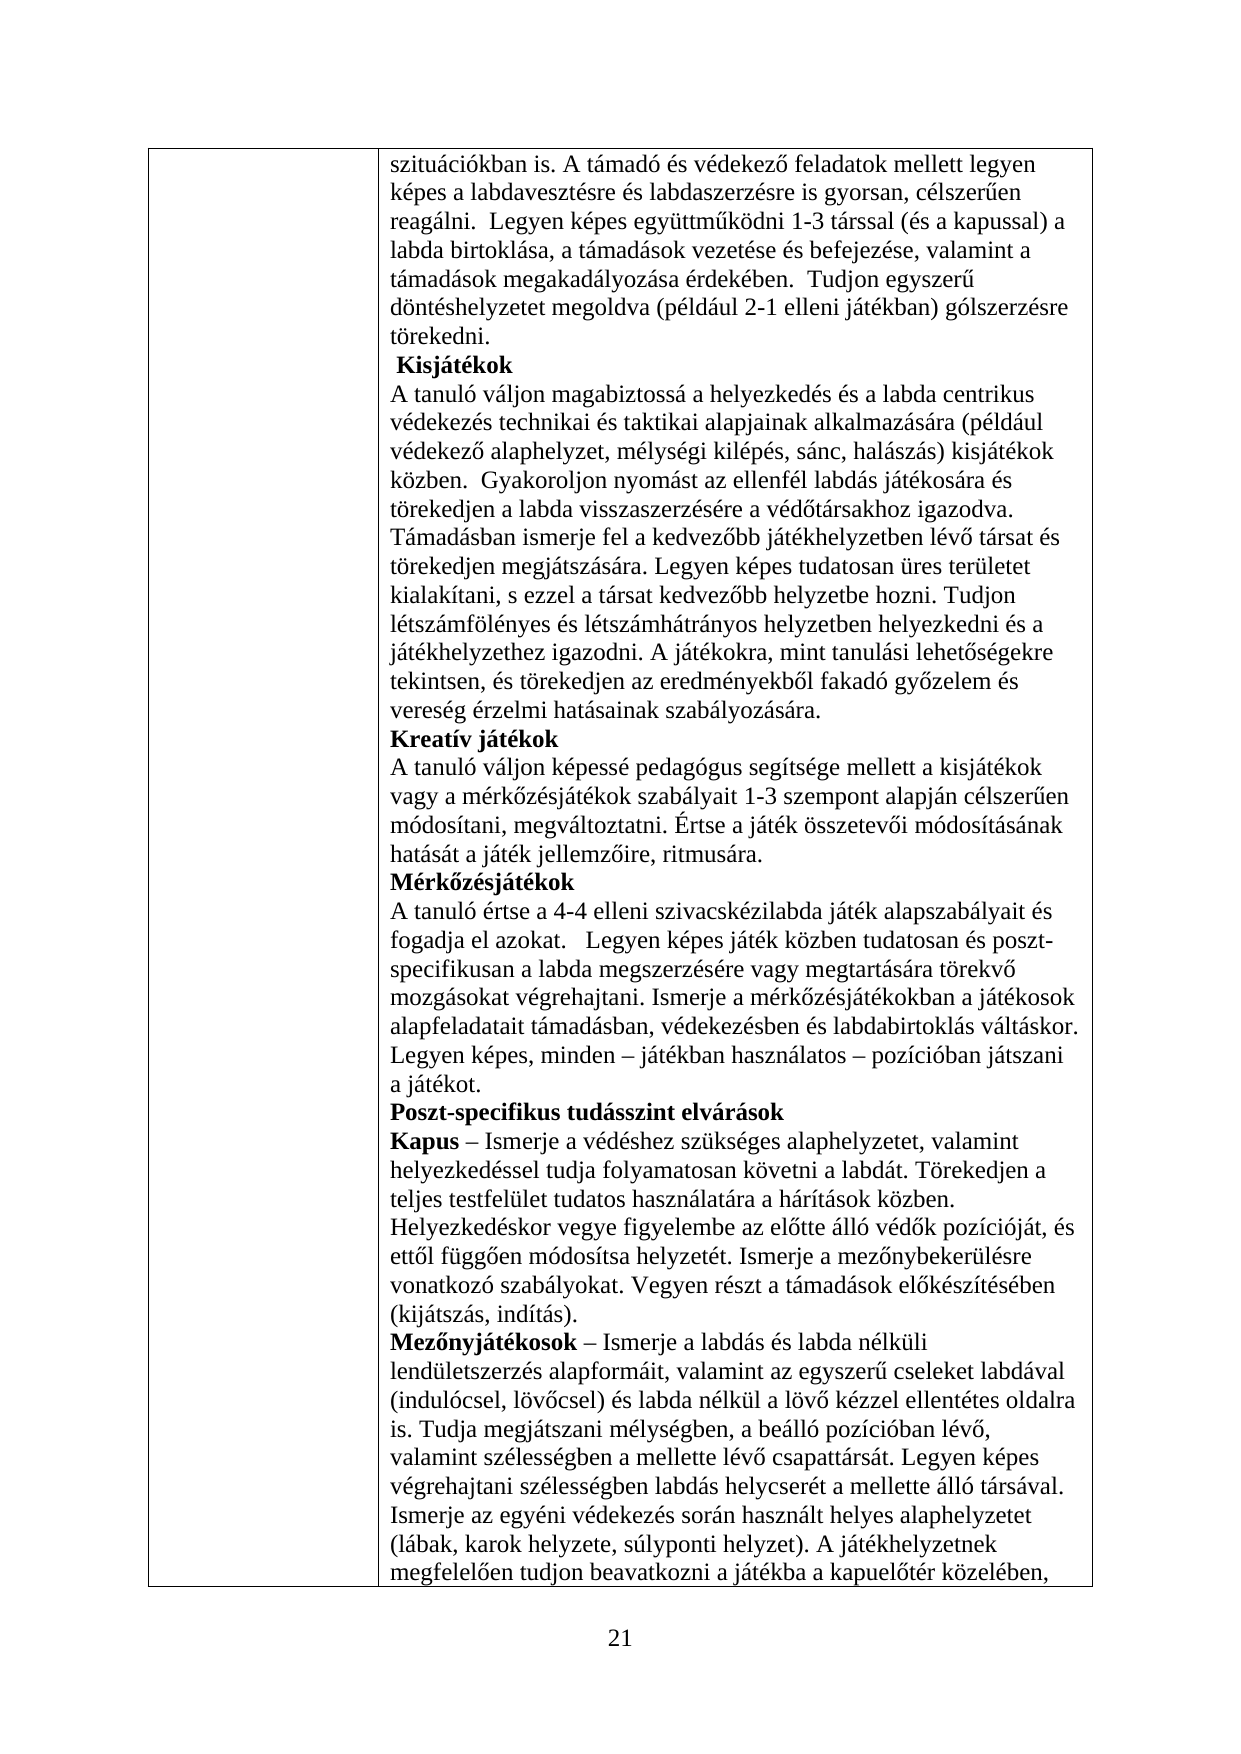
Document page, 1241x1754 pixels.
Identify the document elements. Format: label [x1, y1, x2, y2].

table_header [379, 149, 1092, 1586]
table_header [149, 149, 378, 1586]
